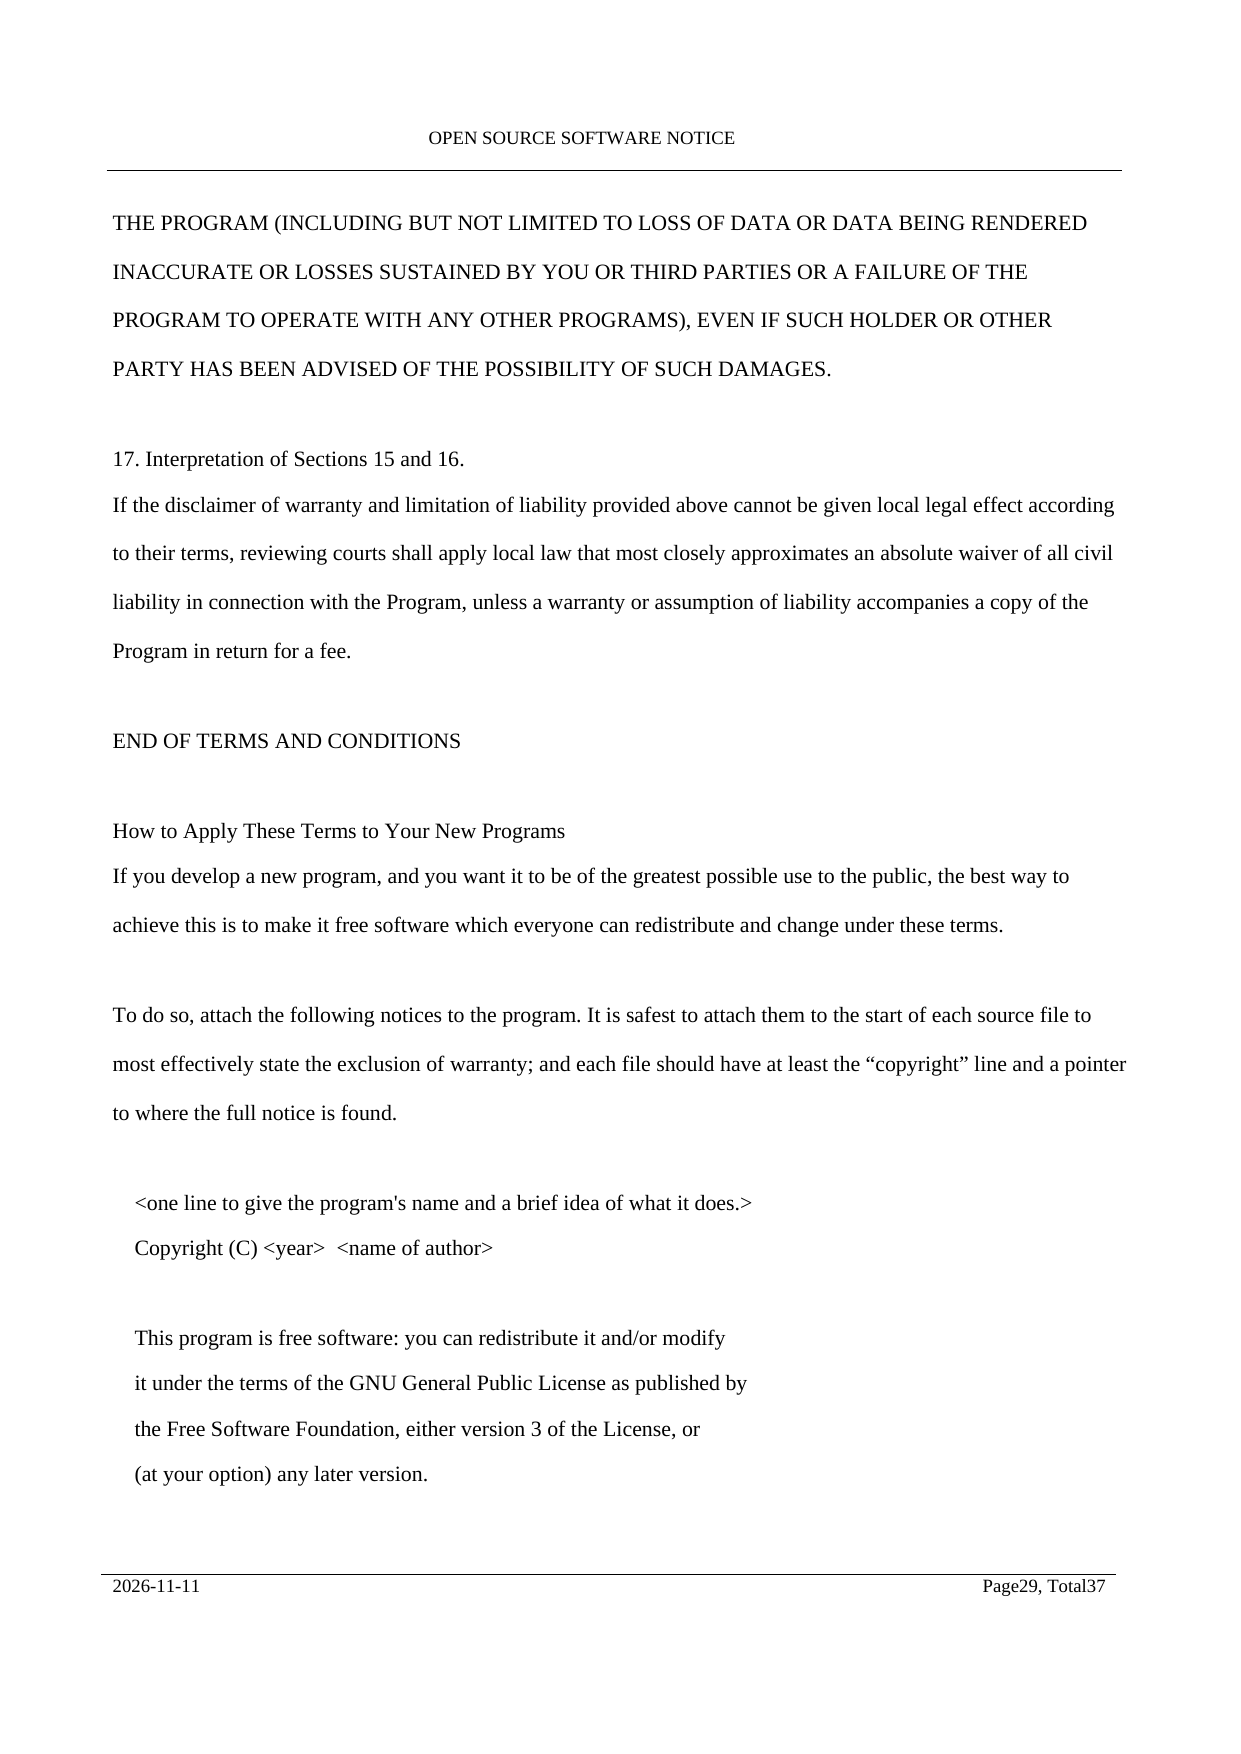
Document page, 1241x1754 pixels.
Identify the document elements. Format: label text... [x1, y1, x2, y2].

text the Free Software Foundation, either version 3 of the License, or [112, 1412, 1128, 1444]
text If you develop a new program, and you want it to be of the greatest possible use to the public, the best way to achieve this is to make it free software which everyone can redistribute and change under these terms. [112, 860, 1128, 941]
text This program is free software: you can redistribute it and/or modify [112, 1322, 1128, 1354]
text END OF TERMS AND CONDITIONS [112, 724, 1128, 757]
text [112, 206, 1128, 385]
text To do so, attach the following notices to the program. It is safest to attach them to the start of each source file to most effectively state the exclusion of warranty; and each file should have at least the “copyright” line and a pointer to where the full notice is found. [112, 999, 1128, 1129]
text <one line to give the program's name and a brief idea of what it does.> [112, 1186, 1128, 1219]
text If the disclaimer of warranty and limitation of liability provided above cannot be given local legal effect according to their terms, reviewing courts shall apply local law that most closely approximates an absolute waiver of all civil liability in connection with the Program, unless a warranty or assumption of liability accompanies a copy of the Program in return for a fee. [112, 488, 1128, 667]
text How to Apply These Terms to Your New Programs [112, 814, 1128, 847]
text (at your option) any later version. [112, 1457, 1128, 1489]
text Copyright (C) <year> <name of author> [112, 1231, 1128, 1264]
text 17. Interpretation of Sections 15 and 16. [112, 443, 1128, 475]
text it under the terms of the GNU General Public License as published by [112, 1367, 1128, 1399]
